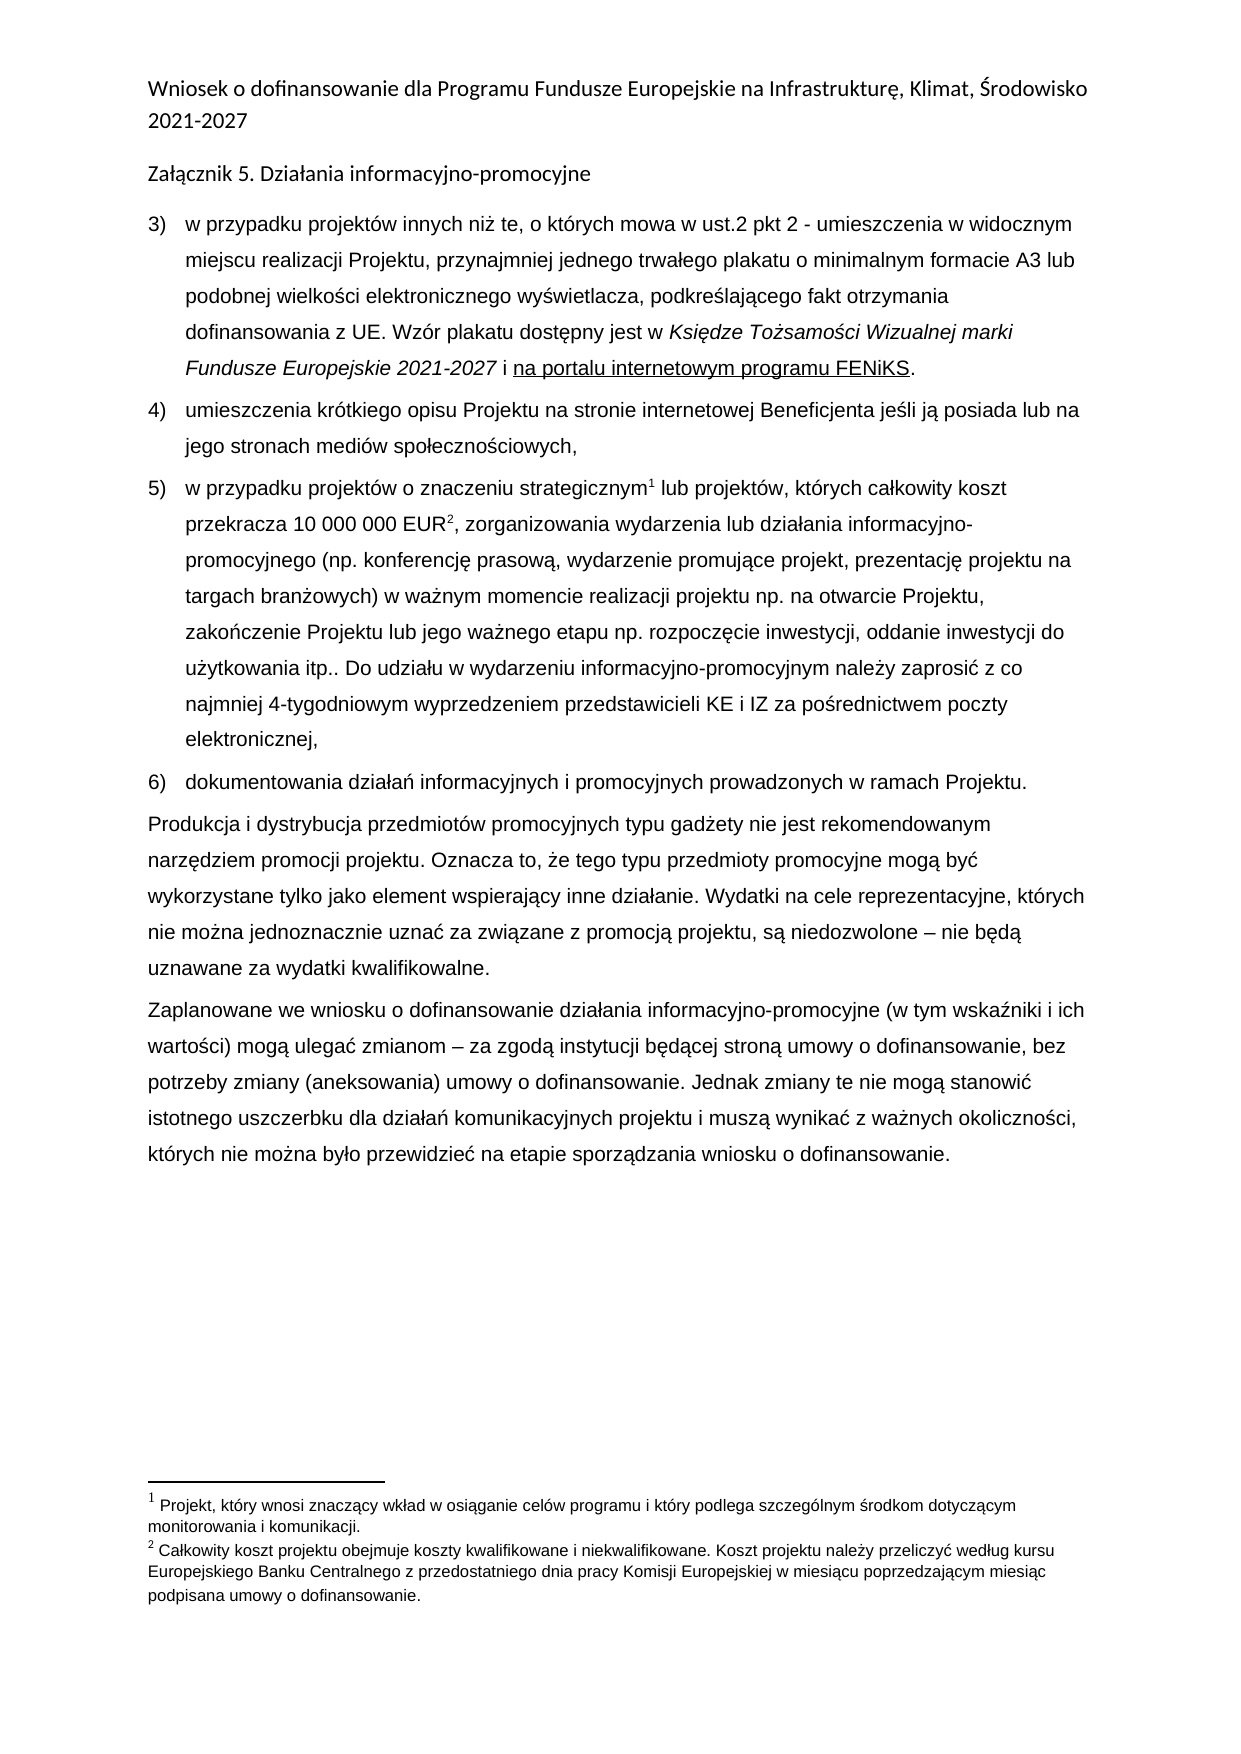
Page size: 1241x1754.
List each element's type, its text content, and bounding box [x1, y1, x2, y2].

list umieszczenia krótkiego opisu Projektu na stronie internetowej Beneficjenta jeśli ją posiada lub na jego stronach mediów społecznościowych, [148, 398, 1093, 457]
text Zaplanowane we wniosku o dofinansowanie działania informacyjno-promocyjne (w tym wskaźniki i ich wartości) mogą ulegać zmianom – za zgodą instytucji będącej stroną umowy o dofinansowanie, bez potrzeby zmiany (aneksowania) umowy o dofinansowanie. Jednak zmiany te nie mogą stanowić istotnego uszczerbku dla działań komunikacyjnych projektu i muszą wynikać z ważnych okoliczności, których nie można było przewidzieć na etapie sporządzania wniosku o dofinansowanie. [148, 998, 1093, 1165]
list w przypadku projektów o znaczeniu strategicznym lub projektów, których całkowity koszt przekracza 10 000 000 EUR, zorganizowania wydarzenia lub działania informacyjno-promocyjnego (np. konferencję prasową, wydarzenie promujące projekt, prezentację projektu na targach branżowych) w ważnym momencie realizacji projektu np. na otwarcie Projektu, zakończenie Projektu lub jego ważnego etapu np. rozpoczęcie inwestycji, oddanie inwestycji do użytkowania itp.. Do udziału w wydarzeniu informacyjno-promocyjnym należy zaprosić z co najmniej 4-tygodniowym wyprzedzeniem przedstawicieli KE i IZ za pośrednictwem poczty elektronicznej, [148, 476, 1093, 751]
list w przypadku projektów innych niż te, o których mowa w ust.2 pkt 2 - umieszczenia w widocznym miejscu realizacji Projektu, przynajmniej jednego trwałego plakatu o minimalnym formacie A3 lub podobnej wielkości elektronicznego wyświetlacza, podkreślającego fakt otrzymania dofinansowania z UE. Wzór plakatu dostępny jest w Księdze Tożsamości Wizualnej marki Fundusze Europejskie 2021-2027 i na portalu internetowym programu FENiKS. [148, 212, 1093, 379]
list dokumentowania działań informacyjnych i promocyjnych prowadzonych w ramach Projektu. [148, 769, 1093, 793]
text Produkcja i dystrybucja przedmiotów promocyjnych typu gadżety nie jest rekomendowanym narzędziem promocji projektu. Oznacza to, że tego typu przedmioty promocyjne mogą być wykorzystane tylko jako element wspierający inne działanie. Wydatki na cele reprezentacyjne, których nie można jednoznacznie uznać za związane z promocją projektu, są niedozwolone – nie będą uznawane za wydatki kwalifikowalne. [148, 812, 1093, 979]
